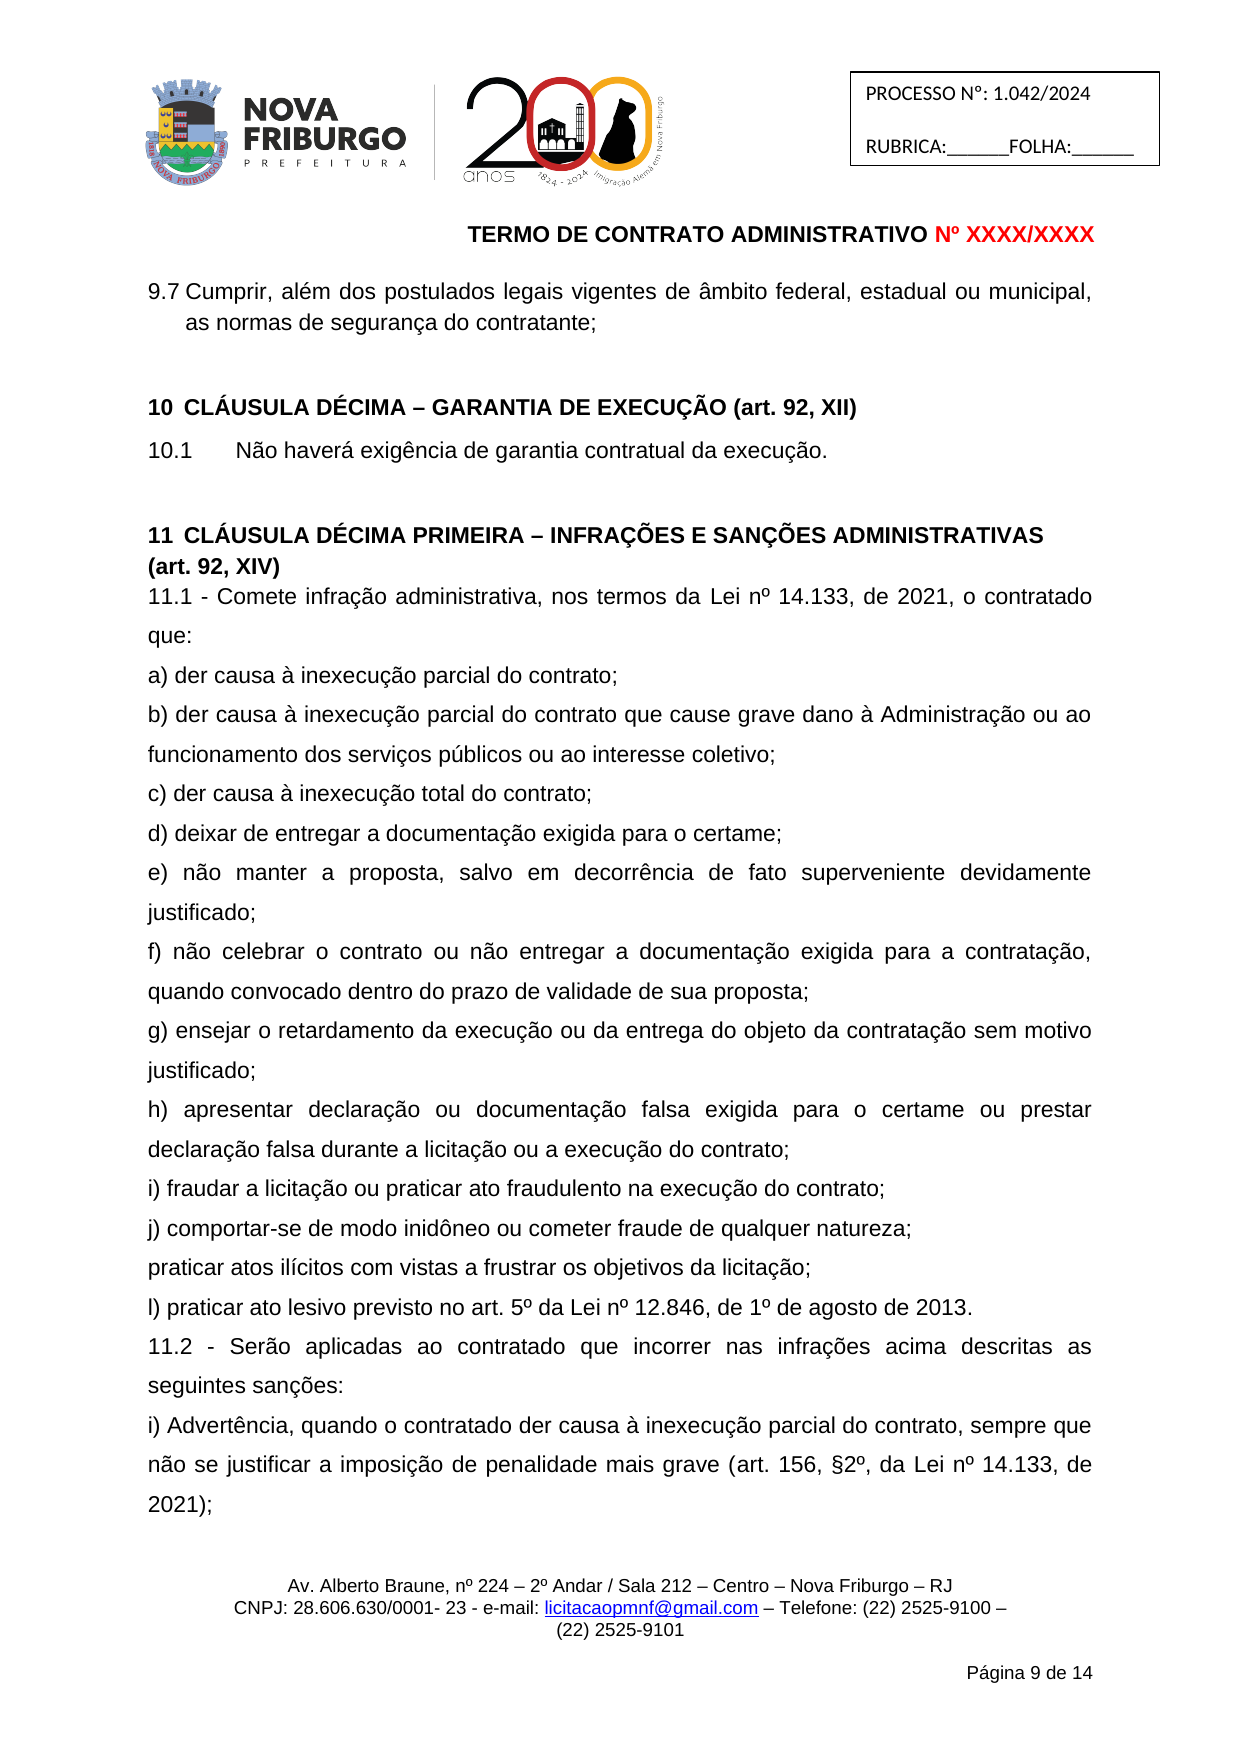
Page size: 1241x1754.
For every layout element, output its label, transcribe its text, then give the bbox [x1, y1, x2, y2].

text f) não celebrar o contrato ou não entregar a documentação exigida para a contratação, quando convocado dentro do prazo de validade de sua proposta; [148, 938, 1092, 1004]
text j) comportar-se de modo inidôneo ou cometer fraude de qualquer natureza; [148, 1214, 1092, 1241]
text l) praticar ato lesivo previsto no art. 5º da Lei nº 12.846, de 1º de agosto de 2013. [148, 1293, 1092, 1320]
text d) deixar de entregar a documentação exigida para o certame; [148, 820, 1092, 846]
list Cumprir, além dos postulados legais vigentes de âmbito federal, estadual ou municipal, as normas de segurança do contratante; [148, 278, 1092, 335]
text i) Advertência, quando o contratado der causa à inexecução parcial do contrato, sempre que não se justificar a imposição de penalidade mais grave (art. 156, §2º, da Lei nº 14.133, de 2021); [148, 1412, 1092, 1517]
list CLÁUSULA DÉCIMA PRIMEIRA – INFRAÇÕES E SANÇÕES ADMINISTRATIVAS (art. 92, XIV) [148, 522, 1092, 579]
text praticar atos ilícitos com vistas a frustrar os objetivos da licitação; [148, 1254, 1092, 1280]
text b) der causa à inexecução parcial do contrato que cause grave dano à Administração ou ao funcionamento dos serviços públicos ou ao interesse coletivo; [148, 701, 1092, 767]
text a) der causa à inexecução parcial do contrato; [148, 662, 1092, 688]
text 11.2 - Serão aplicadas ao contratado que incorrer nas infrações acima descritas as seguintes sanções: [148, 1333, 1092, 1399]
text i) fraudar a licitação ou praticar ato fraudulento na execução do contrato; [148, 1175, 1092, 1201]
picture [118, 44, 696, 215]
list CLÁUSULA DÉCIMA – GARANTIA DE EXECUÇÃO (art. 92, XII) [148, 394, 1092, 421]
text 11.1 - Comete infração administrativa, nos termos da Lei nº 14.133, de 2021, o contratado que: [148, 583, 1092, 649]
text g) ensejar o retardamento da execução ou da entrega do objeto da contratação sem motivo justificado; [148, 1017, 1092, 1083]
text e) não manter a proposta, salvo em decorrência de fato superveniente devidamente justificado; [148, 859, 1092, 925]
text c) der causa à inexecução total do contrato; [148, 780, 1092, 807]
list Não haverá exigência de garantia contratual da execução. [148, 437, 1092, 463]
text h) apresentar declaração ou documentação falsa exigida para o certame ou prestar declaração falsa durante a licitação ou a execução do contrato; [148, 1096, 1092, 1162]
